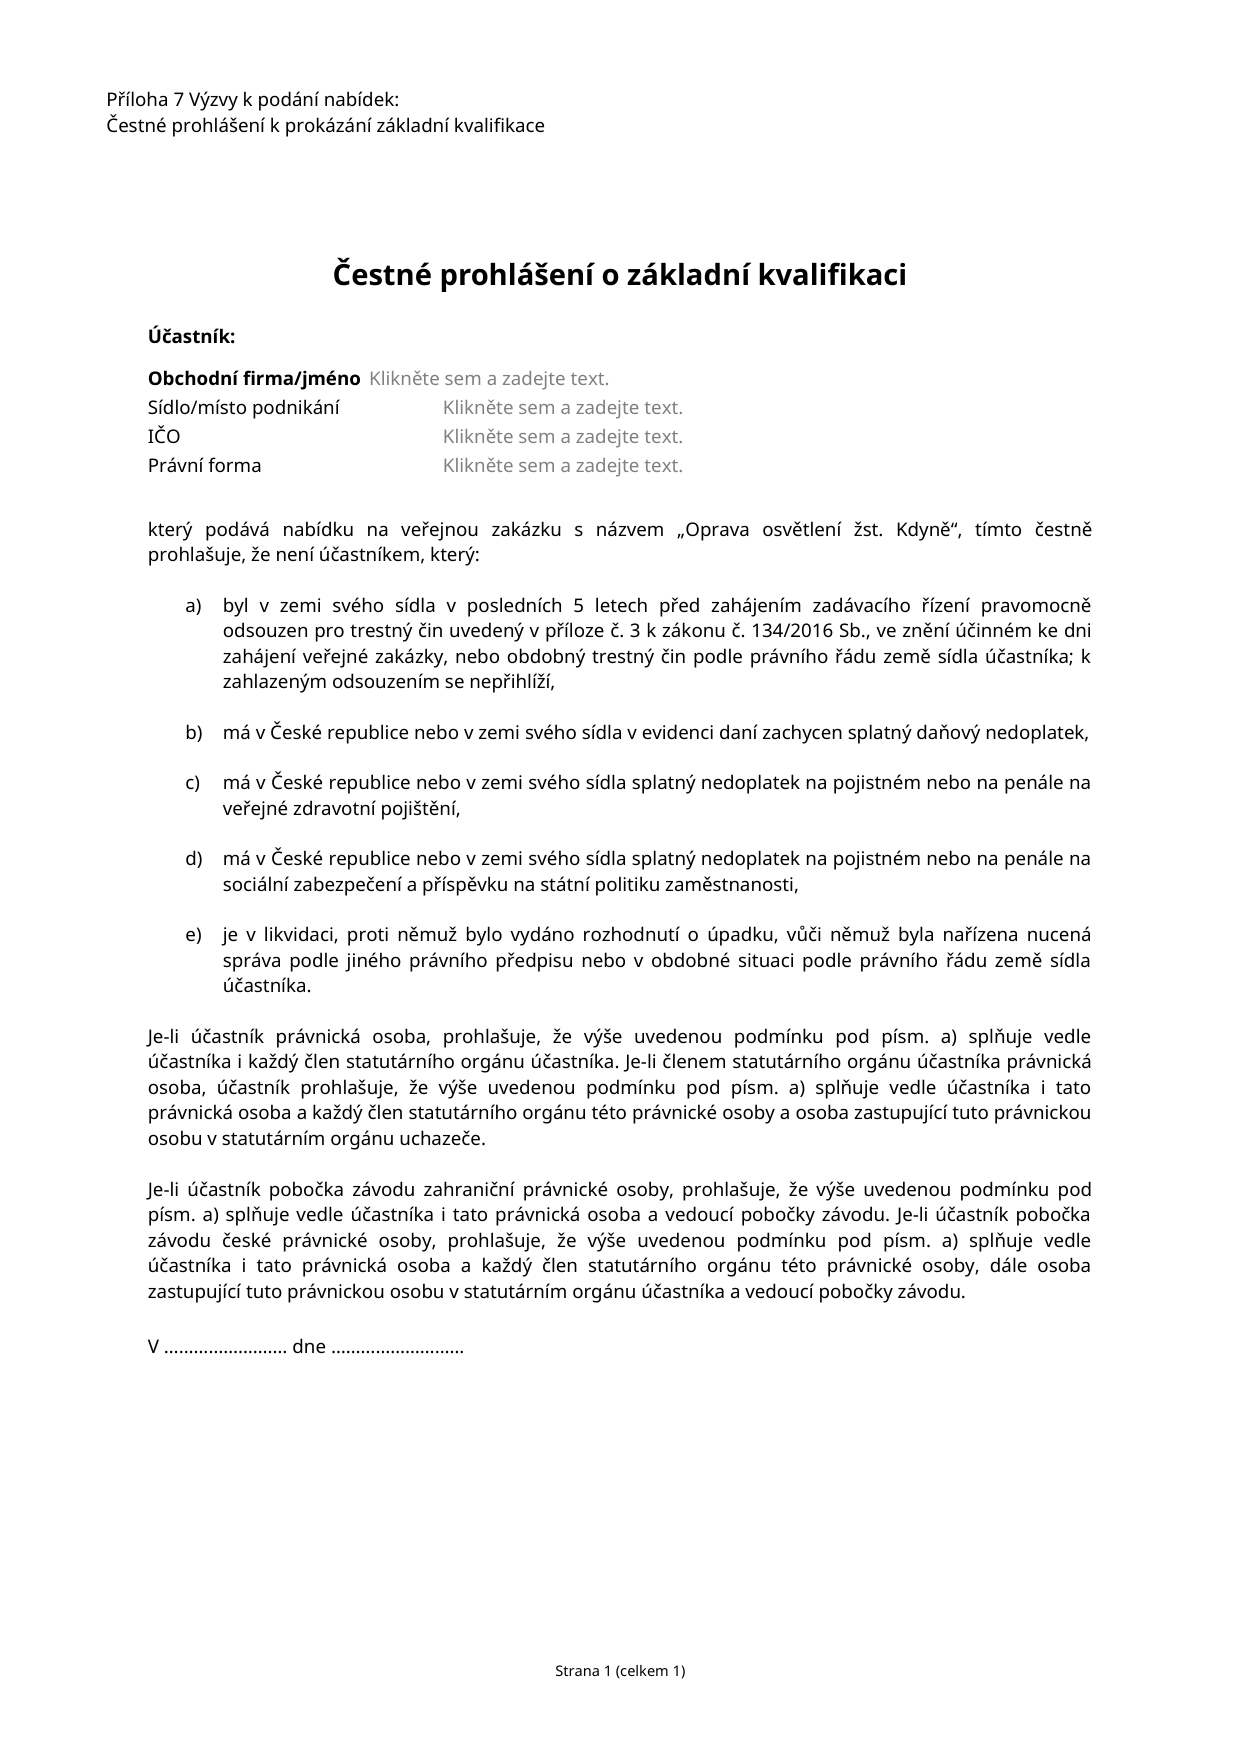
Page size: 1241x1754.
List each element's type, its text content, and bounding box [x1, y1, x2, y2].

text Obchodní firma/jméno [148, 362, 1093, 391]
text V ………………….… dne ……………………… [148, 1329, 1092, 1358]
title Čestné prohlášení o základní kvalifikaci [148, 254, 1093, 293]
text který podává nabídku na veřejnou zakázku s názvem „Oprava osvětlení žst. Kdyně“, tímto čestně prohlašuje, že není účastníkem, který: [148, 516, 1093, 567]
text IČO [148, 420, 1093, 449]
list je v likvidaci, proti němuž bylo vydáno rozhodnutí o úpadku, vůči němuž byla nařízena nucená správa podle jiného právního předpisu nebo v obdobné situaci podle právního řádu země sídla účastníka. [185, 922, 1093, 998]
list má v České republice nebo v zemi svého sídla splatný nedoplatek na pojistném nebo na penále na veřejné zdravotní pojištění, [185, 769, 1093, 821]
text Sídlo/místo podnikání [148, 391, 1093, 420]
list byl v zemi svého sídla v posledních 5 letech před zahájením zadávacího řízení pravomocně odsouzen pro trestný čin uvedený v příloze č. 3 k zákonu č. 134/2016 Sb., ve znění účinném ke dni zahájení veřejné zakázky, nebo obdobný trestný čin podle právního řádu země sídla účastníka; k zahlazeným odsouzením se nepřihlíží, [185, 592, 1093, 694]
list má v České republice nebo v zemi svého sídla splatný nedoplatek na pojistném nebo na penále na sociální zabezpečení a příspěvku na státní politiku zaměstnanosti, [185, 846, 1093, 897]
text Je-li účastník pobočka závodu zahraniční právnické osoby, prohlašuje, že výše uvedenou podmínku pod písm. a) splňuje vedle účastníka i tato právnická osoba a vedoucí pobočky závodu. Je-li účastník pobočka závodu české právnické osoby, prohlašuje, že výše uvedenou podmínku pod písm. a) splňuje vedle účastníka i tato právnická osoba a každý člen statutárního orgánu této právnické osoby, dále osoba zastupující tuto právnickou osobu v statutárním orgánu účastníka a vedoucí pobočky závodu. [148, 1176, 1093, 1304]
text Účastník: [148, 318, 1093, 349]
text Právní forma [148, 449, 1093, 478]
list má v České republice nebo v zemi svého sídla v evidenci daní zachycen splatný daňový nedoplatek, [185, 719, 1093, 744]
text Je-li účastník právnická osoba, prohlašuje, že výše uvedenou podmínku pod písm. a) splňuje vedle účastníka i každý člen statutárního orgánu účastníka. Je-li členem statutárního orgánu účastníka právnická osoba, účastník prohlašuje, že výše uvedenou podmínku pod písm. a) splňuje vedle účastníka i tato právnická osoba a každý člen statutárního orgánu této právnické osoby a osoba zastupující tuto právnickou osobu v statutárním orgánu uchazeče. [148, 1023, 1093, 1151]
